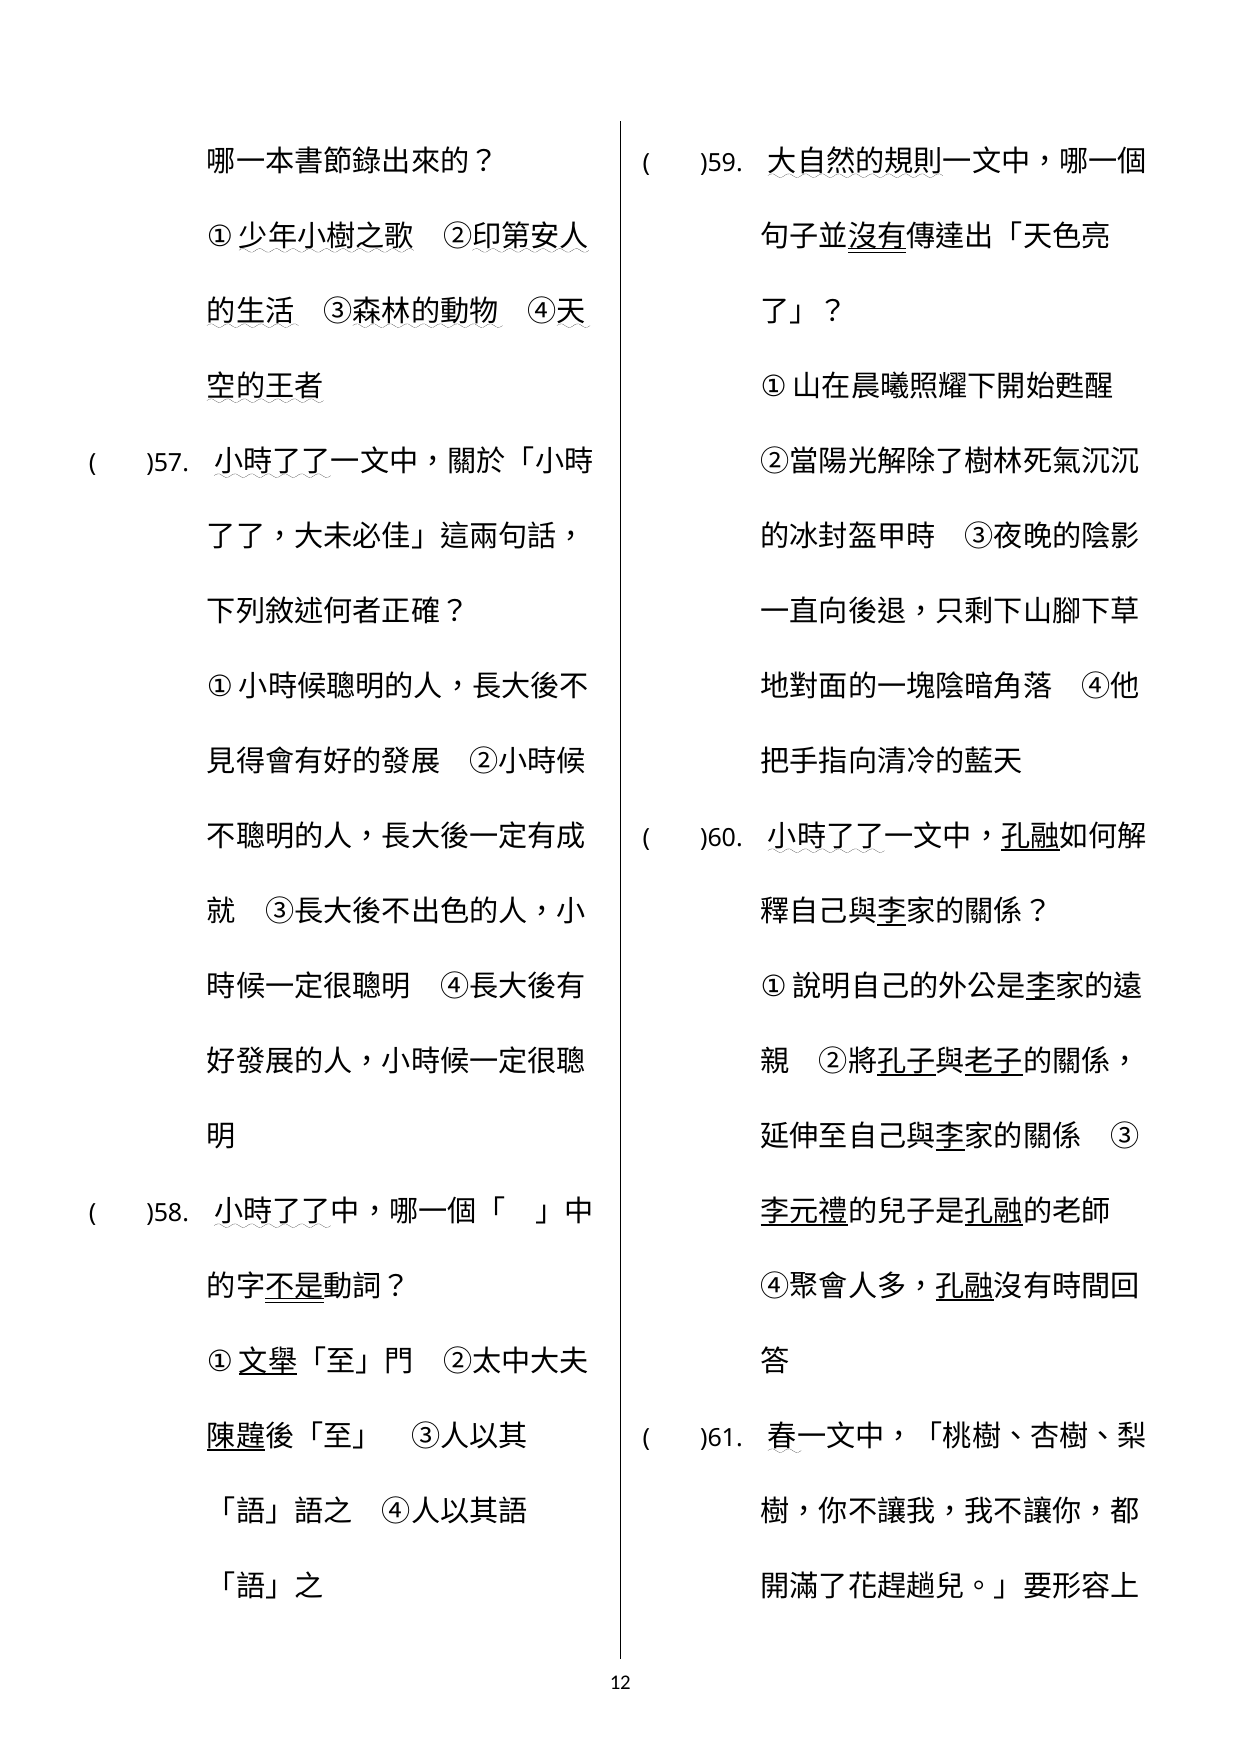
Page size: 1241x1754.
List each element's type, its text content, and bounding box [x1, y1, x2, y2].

text ( )61. 春一文中，「桃樹、杏樹、梨樹，你不讓我，我不讓你，都開滿了花趕趟兒。」要形容上面的情景，下列哪一個語詞不恰當？ ①百花齊放 ②生意盎然 ③爭奇鬥豔 ④結實纍纍 [642, 1396, 1152, 1621]
text ( )58. 小時了了中，哪一個「 」中的字不是動詞？ ①文舉「至」門 ②太中大夫陳韙後「至」 ③人以其「語」語之 ④人以其語「語」之 [88, 1171, 598, 1621]
text ( )56. 關於大自然的規則一文，是從哪一本書節錄出來的？ ①少年小樹之歌 ②印第安人的生活 ③森林的動物 ④天空的王者 [88, 121, 598, 421]
text ( )60. 小時了了一文中，孔融如何解釋自己與李家的關係？ ①說明自己的外公是李家的遠親 ②將孔子與老子的關係，延伸至自己與李家的關係 ③李元禮的兒子是孔融的老師 ④聚會人多，孔融沒有時間回答 [642, 796, 1152, 1396]
text ( )59. 大自然的規則一文中，哪一個句子並沒有傳達出「天色亮了」？ ①山在晨曦照耀下開始甦醒 ②當陽光解除了樹林死氣沉沉的冰封盔甲時 ③夜晚的陰影一直向後退，只剩下山腳下草地對面的一塊陰暗角落 ④他把手指向清冷的藍天 [642, 121, 1152, 796]
text ( )57. 小時了了一文中，關於「小時了了，大未必佳」這兩句話，下列敘述何者正確？ ①小時候聰明的人，長大後不見得會有好的發展 ②小時候不聰明的人，長大後一定有成就 ③長大後不出色的人，小時候一定很聰明 ④長大後有好發展的人，小時候一定很聰明 [88, 421, 598, 1171]
